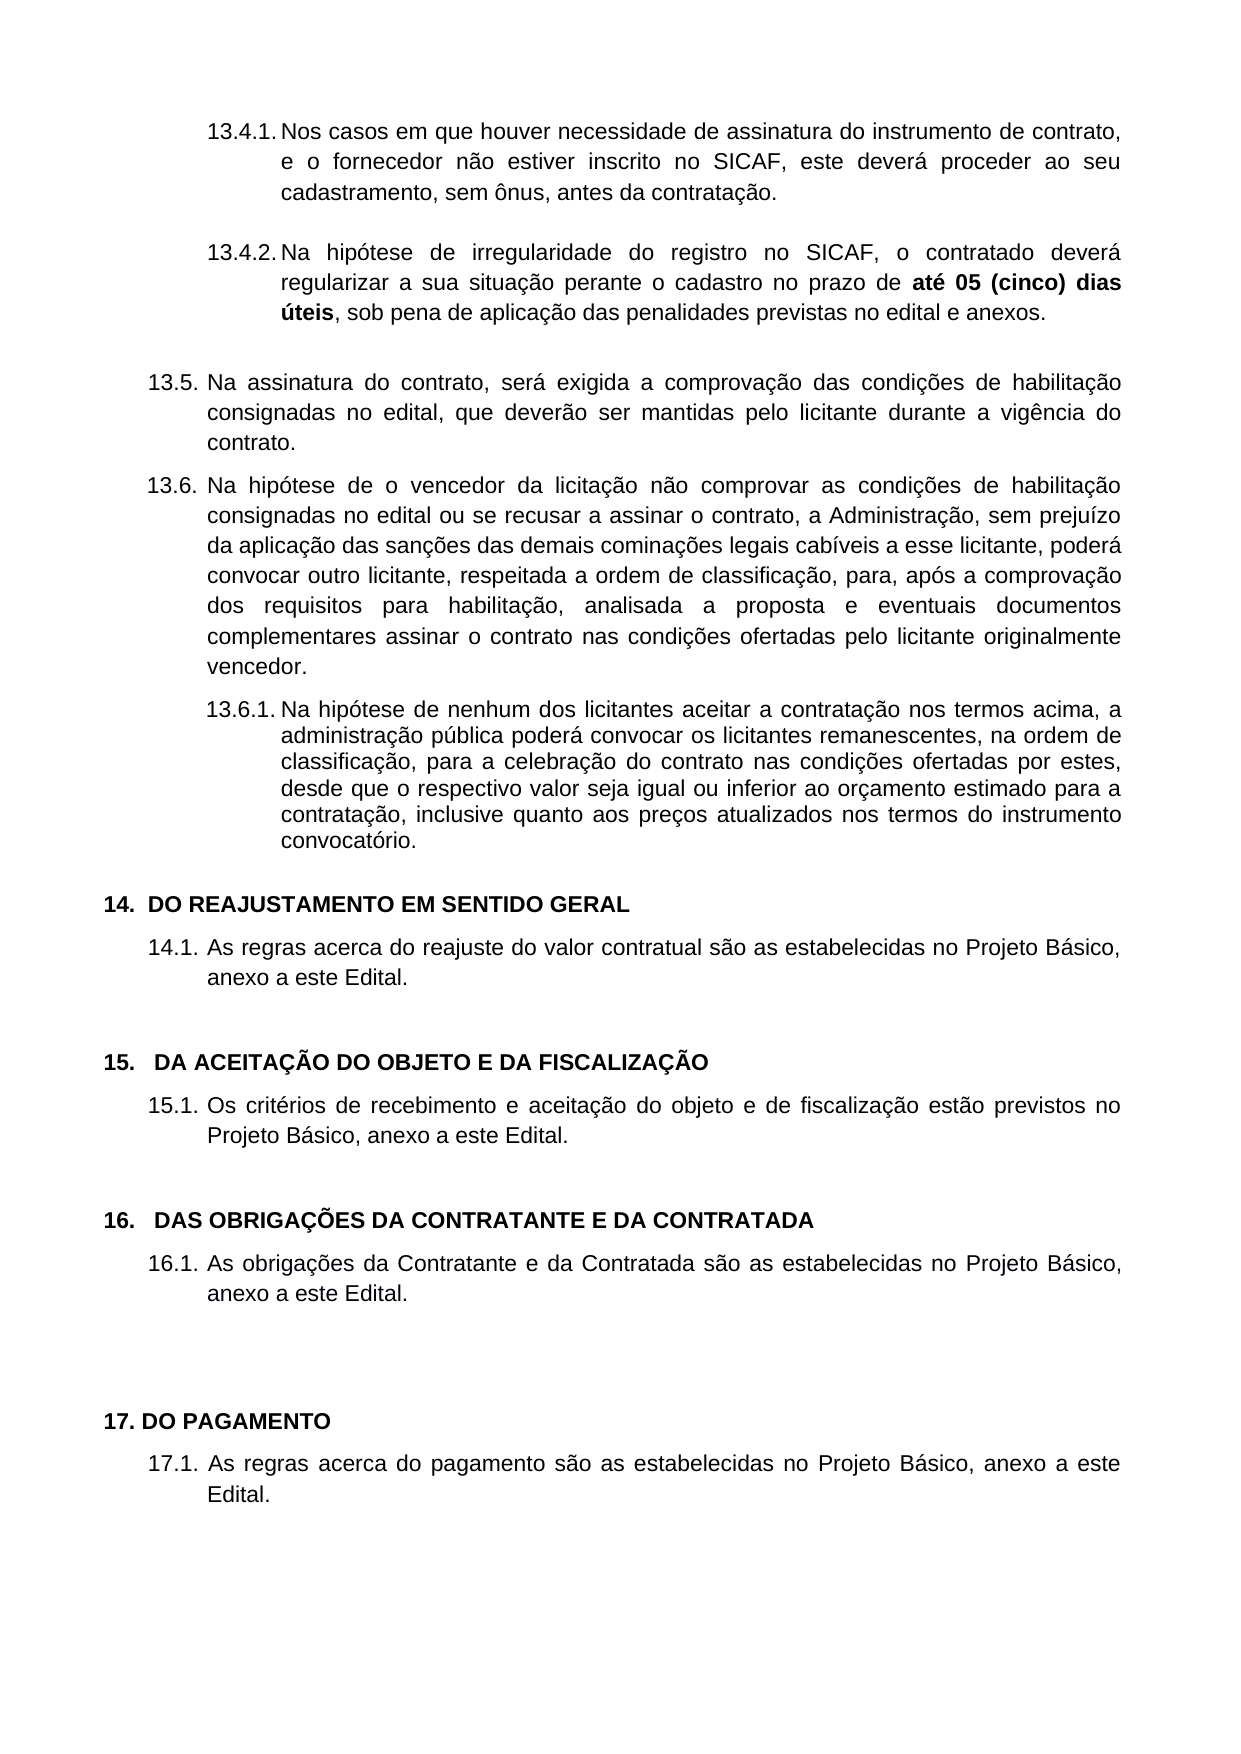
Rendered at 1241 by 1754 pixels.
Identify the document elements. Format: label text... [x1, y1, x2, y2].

list Na hipótese de irregularidade do registro no SICAF, o contratado deverá regularizar a sua situação perante o cadastro no prazo de até 05 (cinco) dias úteis, sob pena de aplicação das penalidades previstas no edital e anexos. [207, 239, 1122, 326]
list Na hipótese de nenhum dos licitantes aceitar a contratação nos termos acima, a administração pública poderá convocar os licitantes remanescentes, na ordem de classificação, para a celebração do contrato nas condições ofertadas por estes, desde que o respectivo valor seja igual ou inferior ao orçamento estimado para a contratação, inclusive quanto aos preços atualizados nos termos do instrumento convocatório. [206, 696, 1122, 854]
list Os critérios de recebimento e aceitação do objeto e de fiscalização estão previstos no Projeto Básico, anexo a este Edital. [148, 1092, 1122, 1148]
text 17.1. As regras acerca do pagamento são as estabelecidas no Projeto Básico, anexo a este Edital. [148, 1450, 1122, 1507]
list DA ACEITAÇÃO DO OBJETO E DA FISCALIZAÇÃO [103, 1049, 1122, 1076]
text 17. DO PAGAMENTO [103, 1408, 1122, 1434]
list DO REAJUSTAMENTO EM SENTIDO GERAL [103, 891, 1122, 917]
list Na hipótese de o vencedor da licitação não comprovar as condições de habilitação consignadas no edital ou se recusar a assinar o contrato, a Administração, sem prejuízo da aplicação das sanções das demais cominações legais cabíveis a esse licitante, poderá convocar outro licitante, respeitada a ordem de classificação, para, após a comprovação dos requisitos para habilitação, analisada a proposta e eventuais documentos complementares assinar o contrato nas condições ofertadas pelo licitante originalmente vencedor. [147, 472, 1122, 679]
list Na assinatura do contrato, será exigida a comprovação das condições de habilitação consignadas no edital, que deverão ser mantidas pelo licitante durante a vigência do contrato. [148, 368, 1122, 455]
list As regras acerca do reajuste do valor contratual são as estabelecidas no Projeto Básico, anexo a este Edital. [148, 934, 1122, 990]
list As obrigações da Contratante e da Contratada são as estabelecidas no Projeto Básico, anexo a este Edital. [148, 1250, 1122, 1306]
list Nos casos em que houver necessidade de assinatura do instrumento de contrato, e o fornecedor não estiver inscrito no SICAF, este deverá proceder ao seu cadastramento, sem ônus, antes da contratação. [207, 118, 1122, 205]
list DAS OBRIGAÇÕES DA CONTRATANTE E DA CONTRATADA [103, 1207, 1122, 1233]
